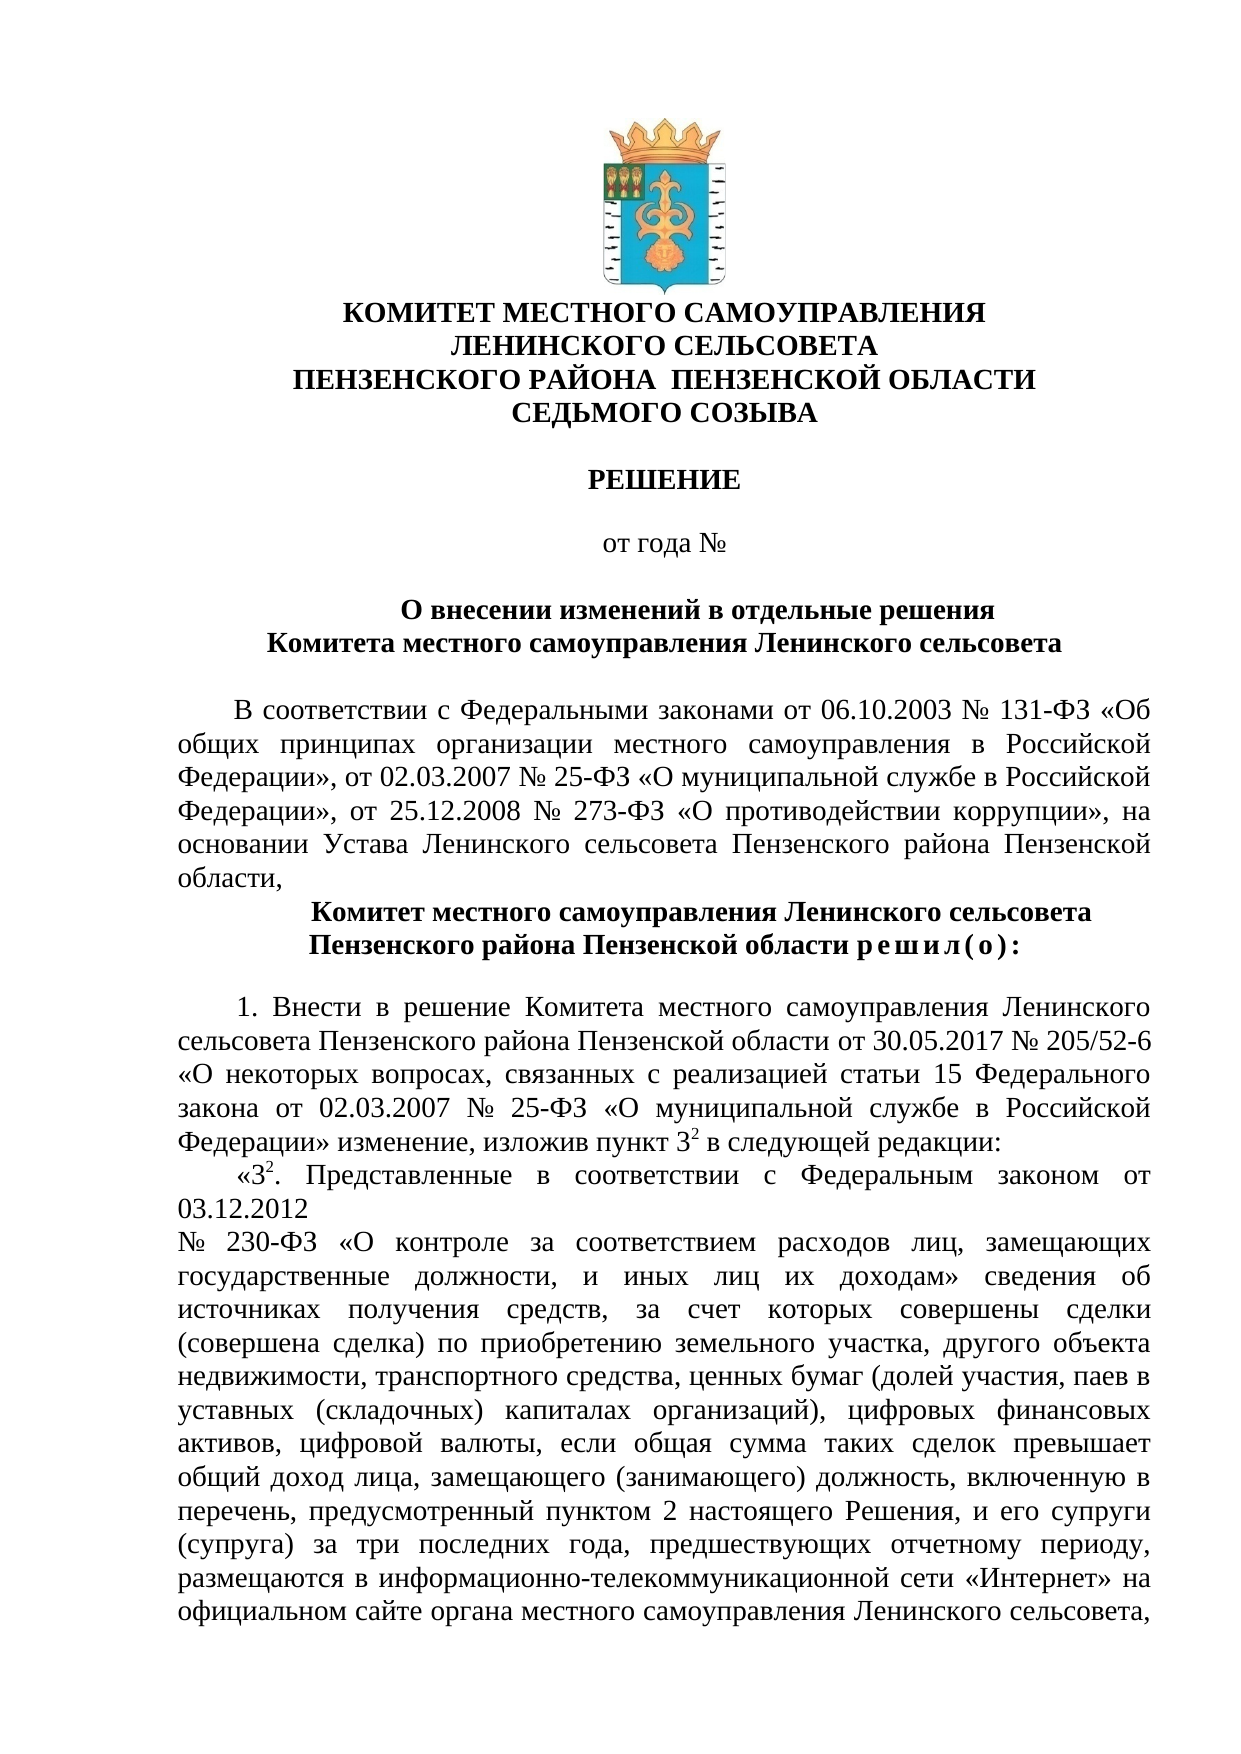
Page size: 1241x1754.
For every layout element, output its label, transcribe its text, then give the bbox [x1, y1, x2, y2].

text ПЕНЗЕНСКОГО РАЙОНА ПЕНЗЕНСКОЙ ОБЛАСТИ [177, 362, 1152, 395]
text от года № [177, 525, 1152, 558]
text 1. Внести в решение Комитета местного самоуправления Ленинского сельсовета Пензенского района Пензенской области от 30.05.2017 № 205/52-6 «О некоторых вопросах, связанных с реализацией статьи 15 Федерального закона от 02.03.2007 № 25-ФЗ «О муниципальной службе в Российской Федерации» изменение, изложив пункт 32 в следующей редакции: [177, 989, 1152, 1157]
text СЕДЬМОГО СОЗЫВА [177, 395, 1152, 429]
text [177, 1157, 1152, 1627]
text ЛЕНИНСКОГО СЕЛЬСОВЕТА [177, 328, 1152, 362]
text РЕШЕНИЕ [177, 462, 1152, 496]
text В соответствии с Федеральными законами от 06.10.2003 № 131-ФЗ «Об общих принципах организации местного самоуправления в Российской Федерации», от 02.03.2007 № 25-ФЗ «О муниципальной службе в Российской Федерации», от 25.12.2008 № 273-ФЗ «О противодействии коррупции», на основании Устава Ленинского сельсовета Пензенского района Пензенской области, [177, 692, 1152, 894]
text Комитет местного самоуправления Ленинского сельсовета Пензенского района Пензенской области решил(о): [177, 894, 1152, 961]
picture [603, 118, 726, 295]
text КОМИТЕТ МЕСТНОГО САМОУПРАВЛЕНИЯ [177, 295, 1152, 328]
subtitle О внесении изменений в отдельные решения Комитета местного самоуправления Ленинского сельсовета [177, 592, 1152, 659]
